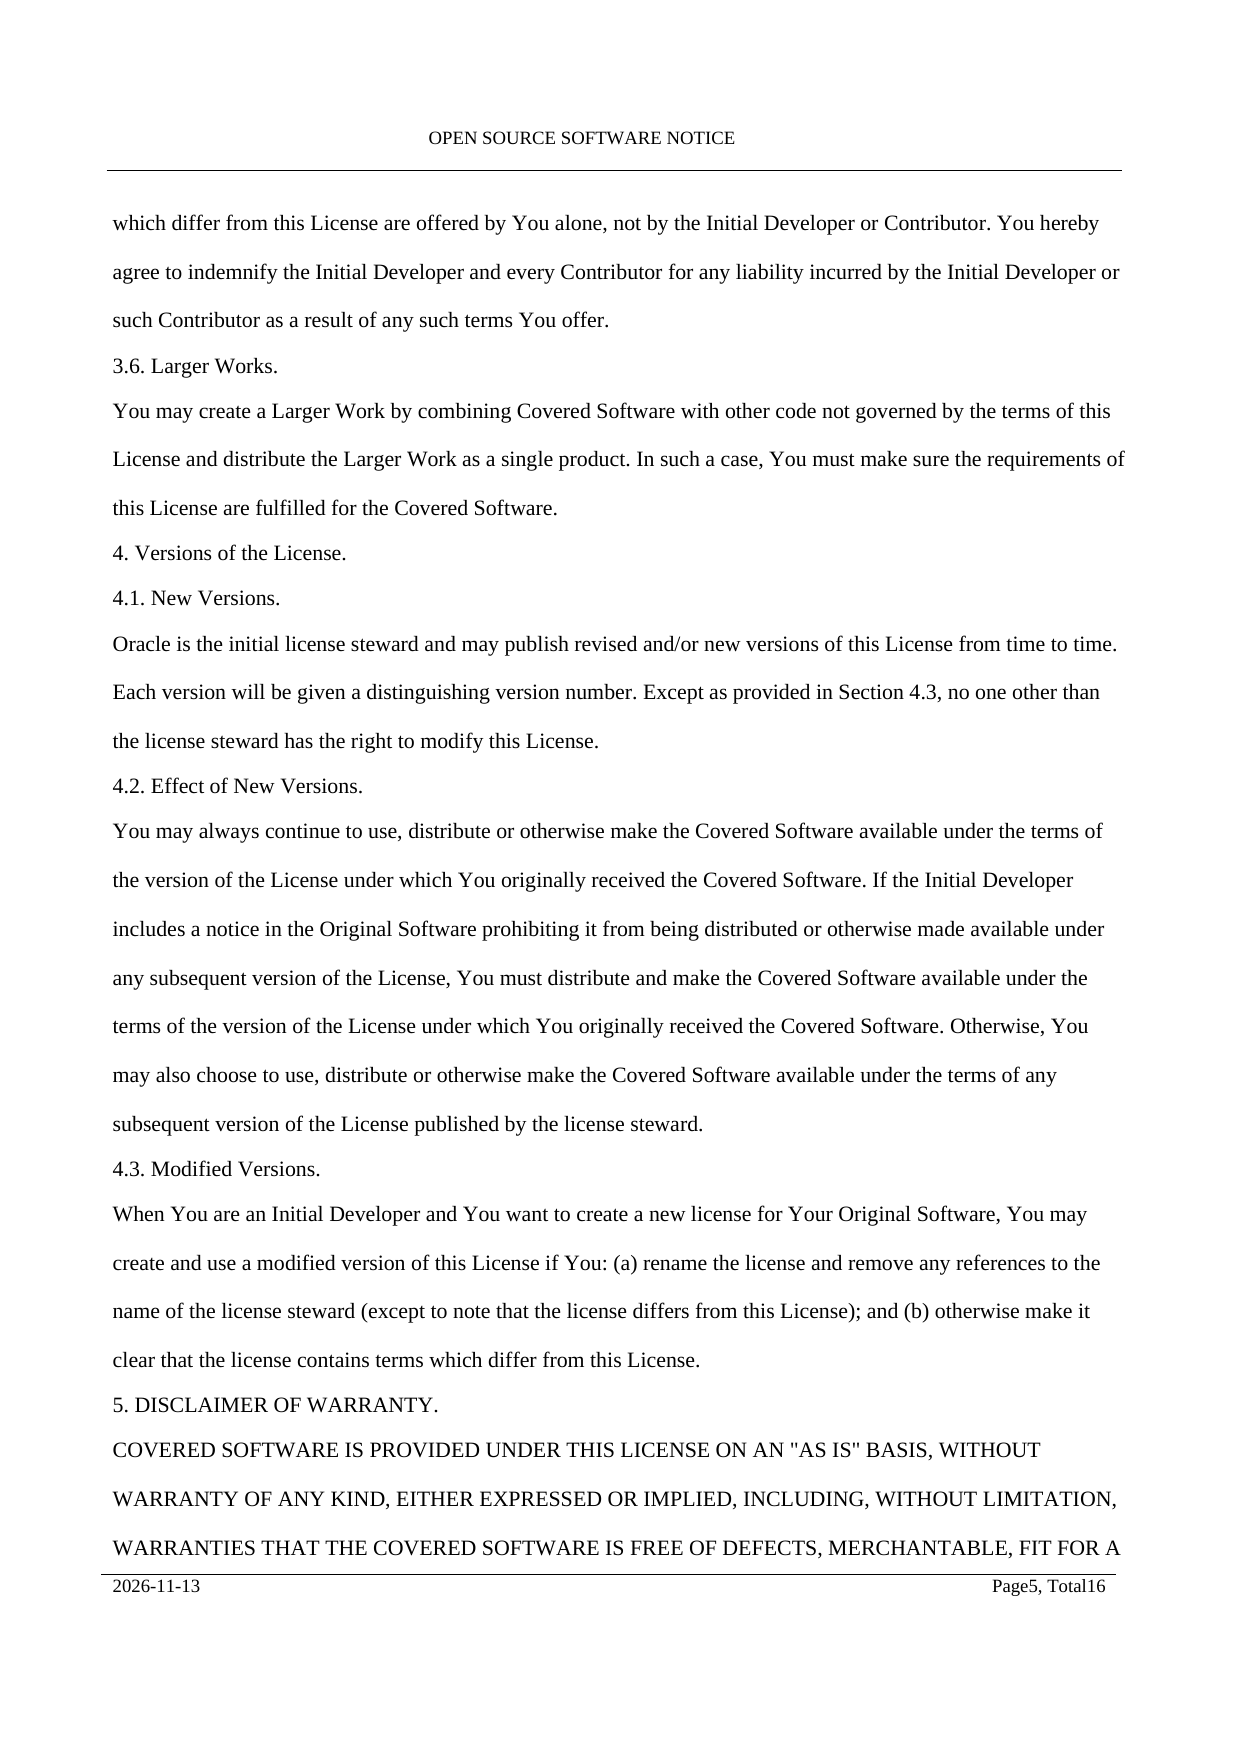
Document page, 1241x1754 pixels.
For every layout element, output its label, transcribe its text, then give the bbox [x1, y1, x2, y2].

text 4.3. Modified Versions. [112, 1152, 1128, 1185]
text 4.2. Effect of New Versions. [112, 769, 1128, 802]
text 5. DISCLAIMER OF WARRANTY. [112, 1389, 1128, 1421]
text Oracle is the initial license steward and may publish revised and/or new versions of this License from time to time. Each version will be given a distinguishing version number. Except as provided in Section 4.3, no one other than the license steward has the right to modify this License. [112, 627, 1128, 757]
text 4. Versions of the License. [112, 537, 1128, 569]
text 4.1. New Versions. [112, 582, 1128, 614]
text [112, 206, 1128, 336]
text You may always continue to use, distribute or otherwise make the Covered Software available under the terms of the version of the License under which You originally received the Covered Software. If the Initial Developer includes a notice in the Original Software prohibiting it from being distributed or otherwise made available under any subsequent version of the License, You must distribute and make the Covered Software available under the terms of the version of the License under which You originally received the Covered Software. Otherwise, You may also choose to use, distribute or otherwise make the Covered Software available under the terms of any subsequent version of the License published by the license steward. [112, 814, 1128, 1139]
text 3.6. Larger Works. [112, 349, 1128, 381]
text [112, 1434, 1128, 1564]
text When You are an Initial Developer and You want to create a new license for Your Original Software, You may create and use a modified version of this License if You: (a) rename the license and remove any references to the name of the license steward (except to note that the license differs from this License); and (b) otherwise make it clear that the license contains terms which differ from this License. [112, 1197, 1128, 1376]
text You may create a Larger Work by combining Covered Software with other code not governed by the terms of this License and distribute the Larger Work as a single product. In such a case, You must make sure the requirements of this License are fulfilled for the Covered Software. [112, 394, 1128, 524]
